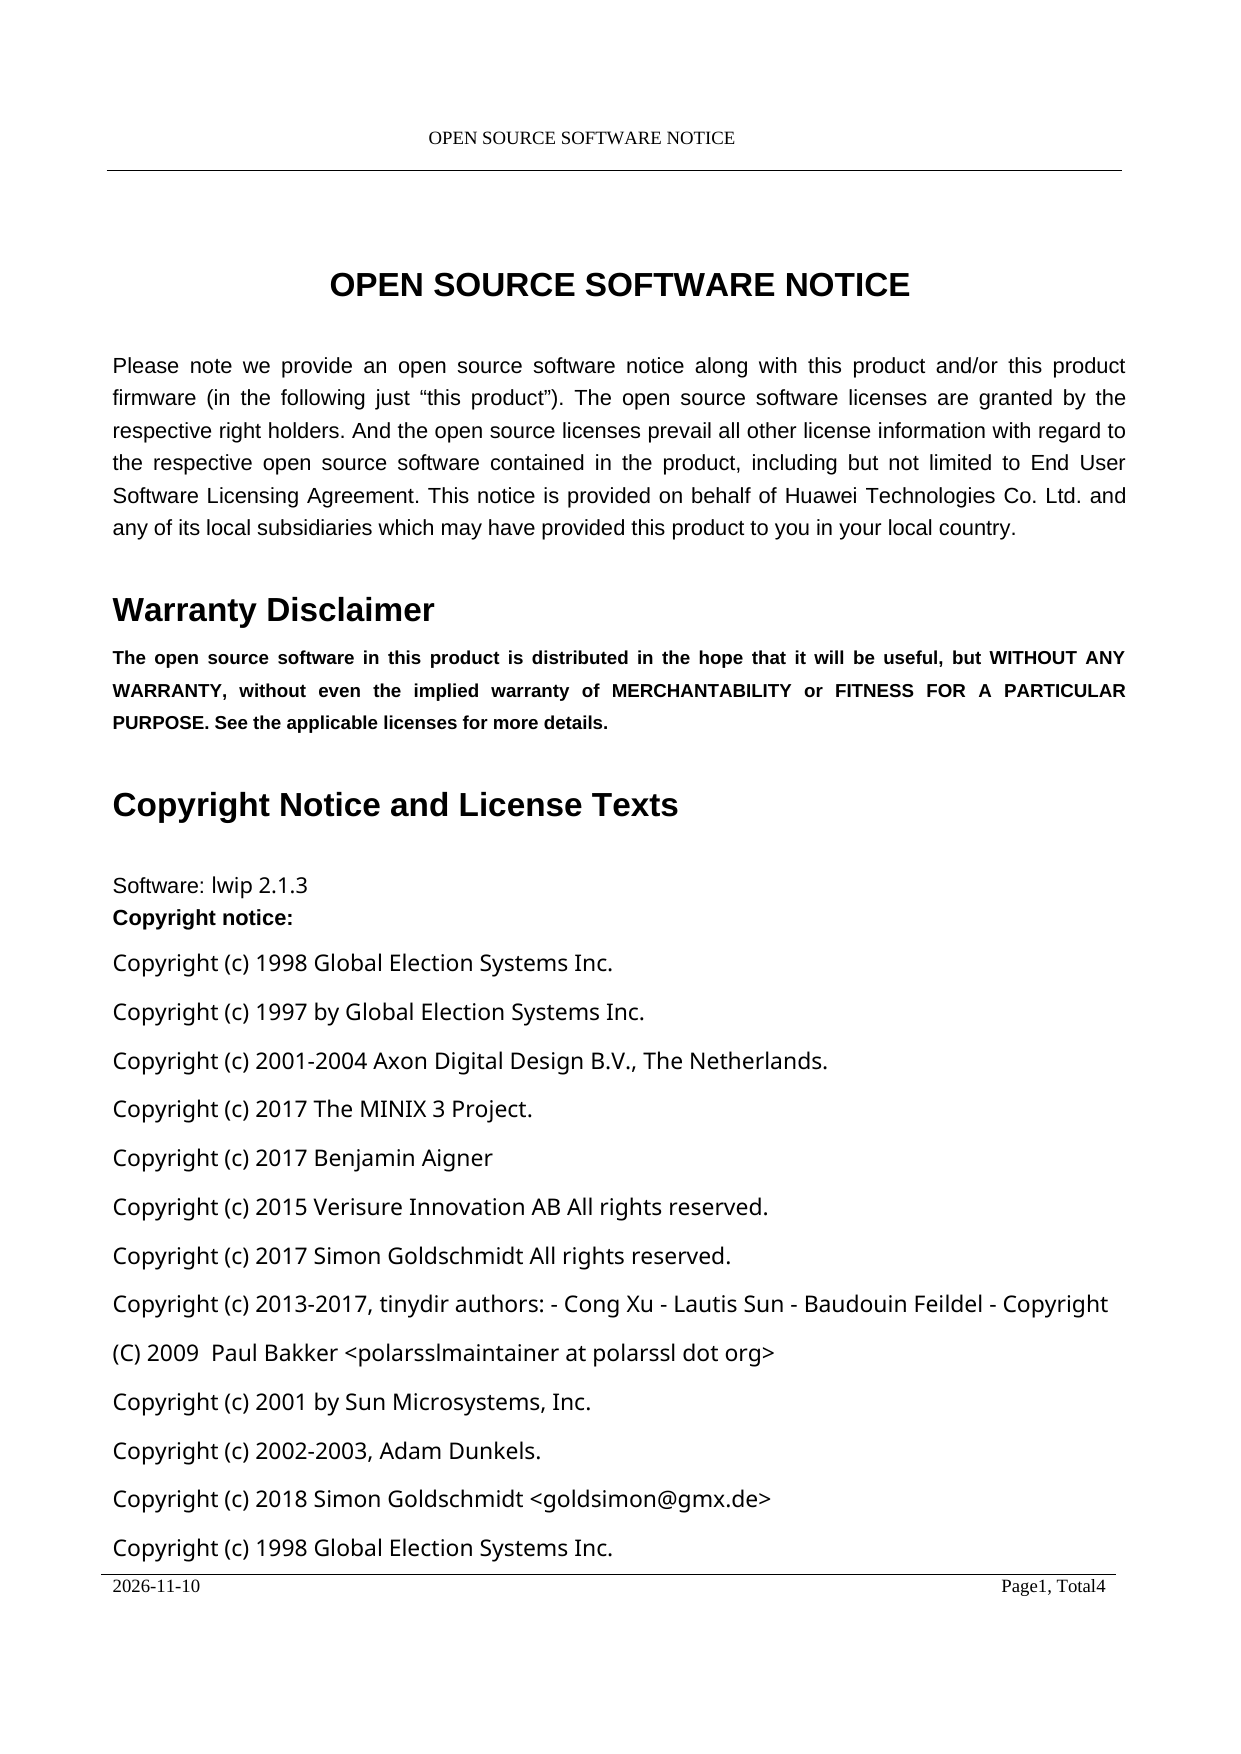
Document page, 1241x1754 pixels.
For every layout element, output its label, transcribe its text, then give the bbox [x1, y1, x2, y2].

text Software: lwip 2.1.3 [112, 869, 1128, 901]
text Copyright Notice and License Texts [112, 771, 1128, 836]
text The open source software in this product is distributed in the hope that it will be useful, but WITHOUT ANY WARRANTY, without even the implied warranty of MERCHANTABILITY or FITNESS FOR A PARTICULAR PURPOSE. See the applicable licenses for more details. [112, 641, 1128, 739]
text Copyright notice: [112, 901, 1128, 934]
text OPEN SOURCE SOFTWARE NOTICE [112, 251, 1128, 316]
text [112, 947, 1128, 1564]
text Warranty Disclaimer [112, 576, 1128, 641]
text Please note we provide an open source software notice along with this product and/or this product firmware (in the following just “this product”). The open source software licenses are granted by the respective right holders. And the open source licenses prevail all other license information with regard to the respective open source software contained in the product, including but not limited to End User Software Licensing Agreement. This notice is provided on behalf of Huawei Technologies Co. Ltd. and any of its local subsidiaries which may have provided this product to you in your local country. [112, 349, 1128, 544]
